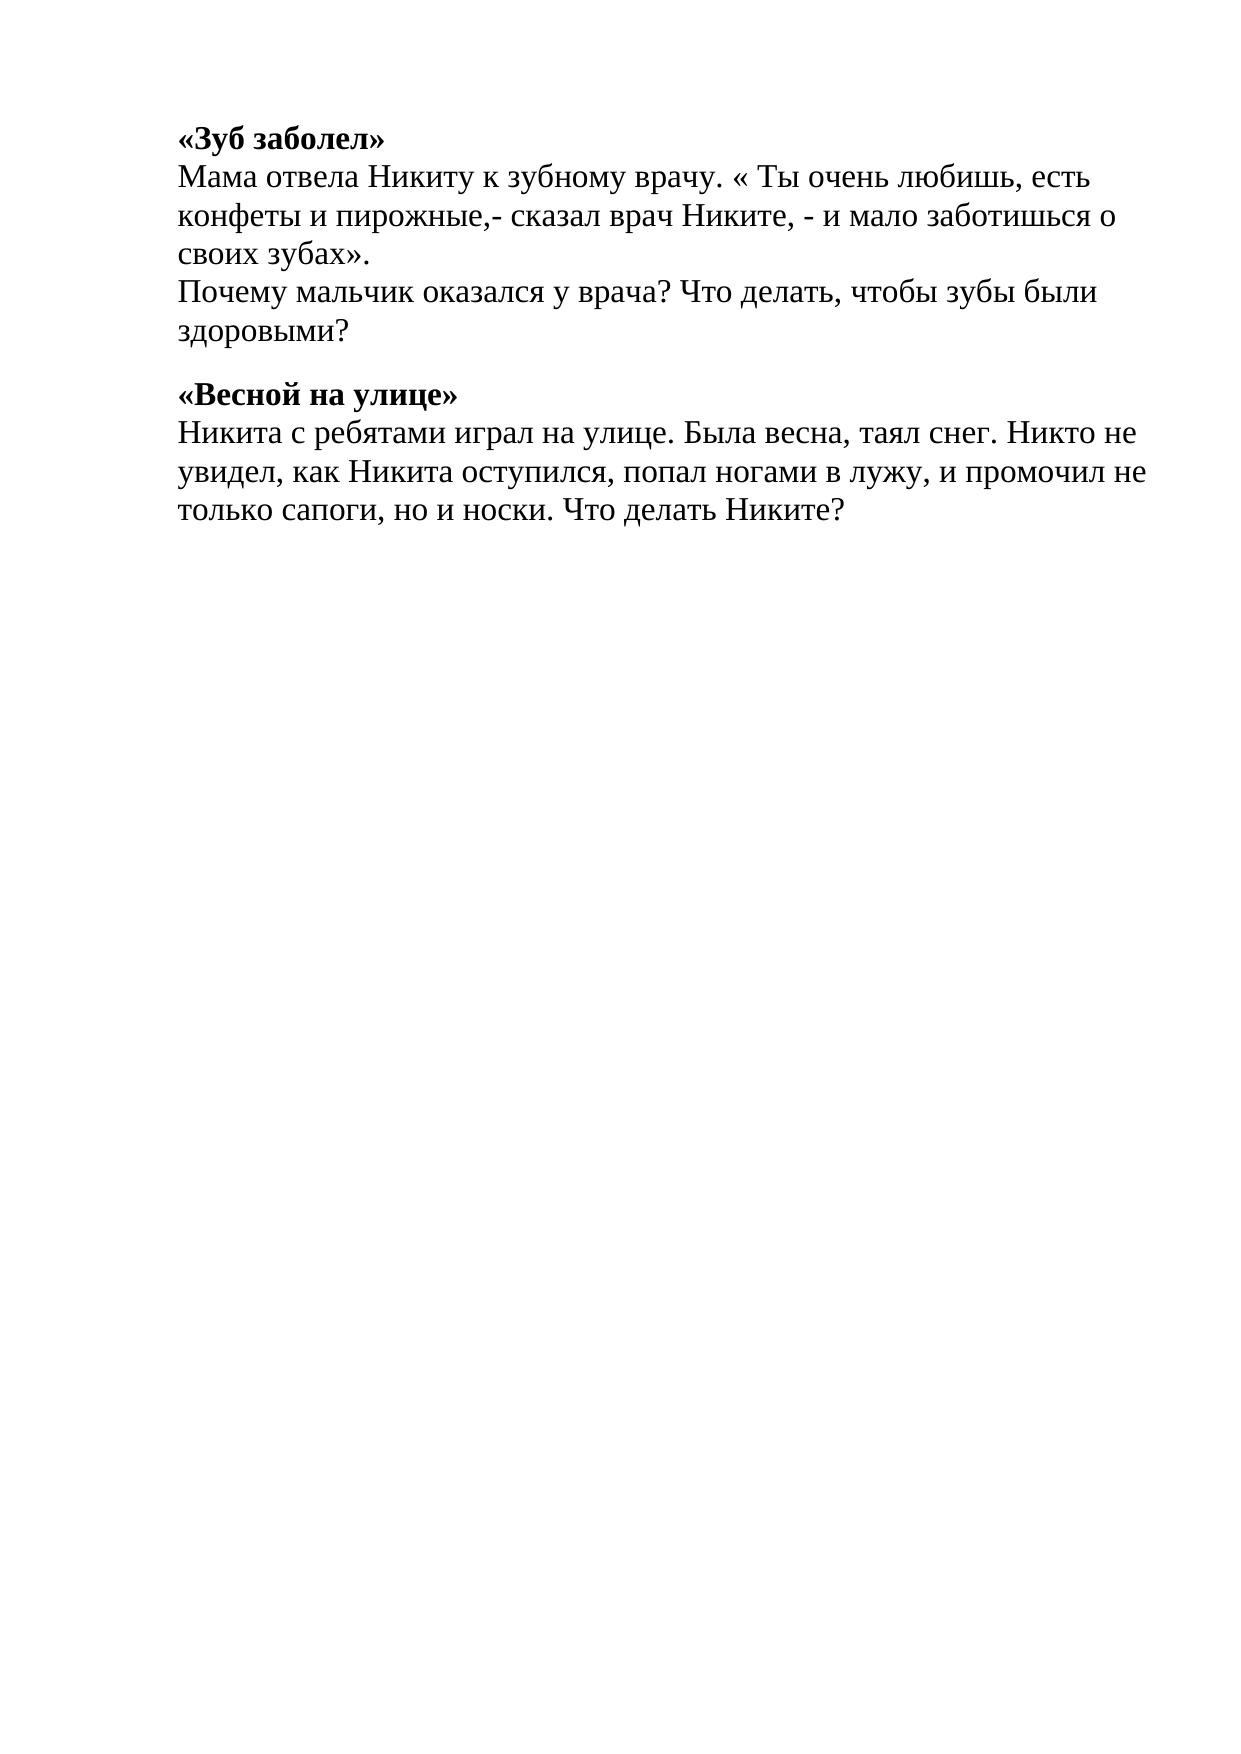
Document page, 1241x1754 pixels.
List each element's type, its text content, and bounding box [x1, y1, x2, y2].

text Мама отвела Никиту к зубному врачу. « Ты очень любишь, есть конфеты и пирожные,- сказал врач Никите, - и мало заботишься о своих зубах». [177, 156, 1152, 271]
text «Весной на улице» [177, 374, 1152, 413]
text «Зуб заболел» [177, 118, 1152, 156]
text Никита с ребятами играл на улице. Была весна, таял снег. Никто не увидел, как Никита оступился, попал ногами в лужу, и промочил не только сапоги, но и носки. Что делать Никите? [177, 413, 1152, 528]
text Почему мальчик оказался у врача? Что делать, чтобы зубы были здоровыми? [177, 271, 1152, 348]
